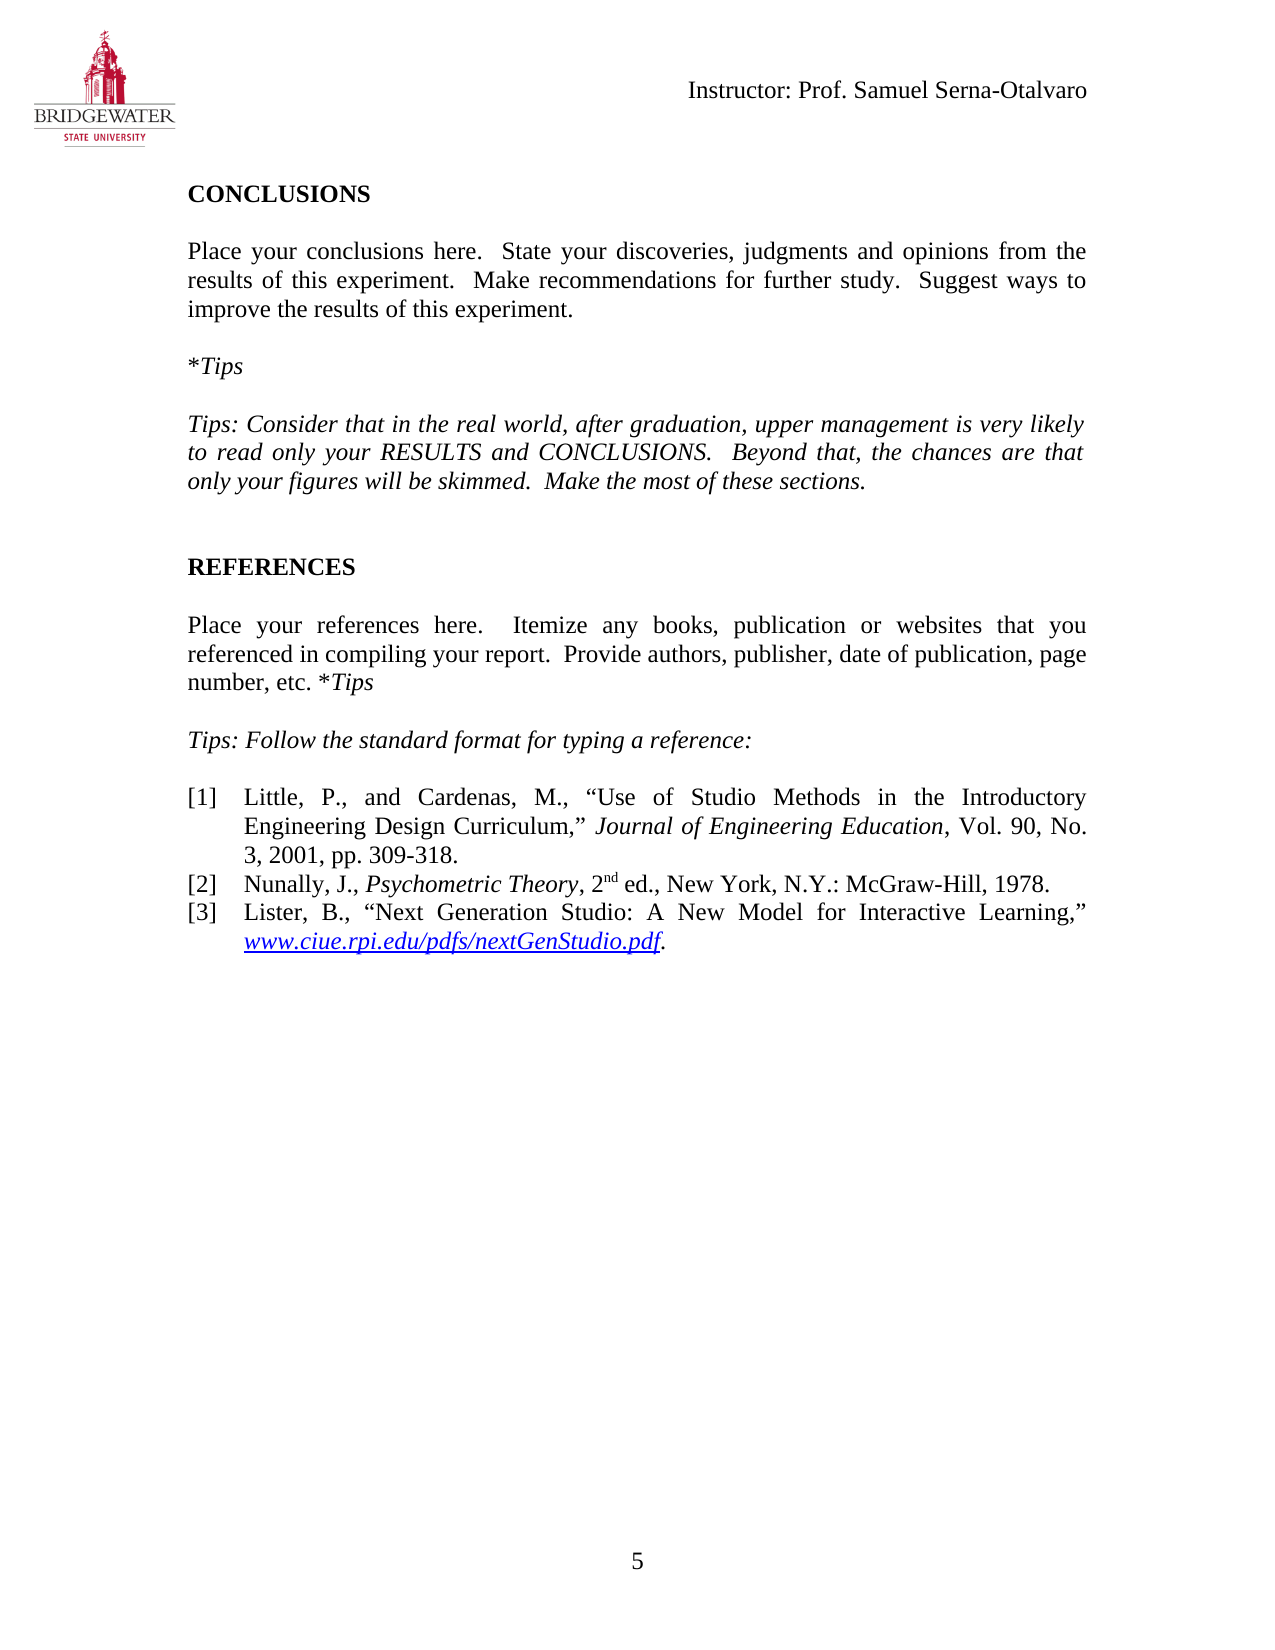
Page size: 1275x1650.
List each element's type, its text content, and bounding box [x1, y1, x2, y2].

picture [15, 0, 194, 178]
text [2] Nunally, J., Psychometric Theory, 2nd ed., : McGraw-Hill, 1978. [187, 869, 1087, 897]
text Place your references here. Itemize any books, publication or websites that you referenced in compiling your report. Provide authors, publisher, date of publication, page number, etc. *Tips [187, 610, 1087, 696]
text Tips: Follow the standard format for typing a reference: [187, 725, 1087, 754]
text [1] Little, P., and Cardenas, M., “Use of Studio Methods in the Introductory Engineering Design Curriculum,” Journal of Engineering Education, Vol. 90, No. 3, 2001, pp. 309-318. [187, 782, 1087, 869]
text Place your conclusions here. State your discoveries, judgments and opinions from the results of this experiment. Make recommendations for further study. Suggest ways to improve the results of this experiment. [187, 236, 1087, 322]
text [3] Lister, B., “Next Generation Studio: A New Model for Interactive Learning,” www.ciue.rpi.edu/pdfs/nextGenStudio.pdf. [187, 897, 1087, 955]
text CONCLUSIONS [187, 179, 1087, 207]
text Tips: Consider that in the real world, after graduation, upper management is very likely to read only your RESULTS and CONCLUSIONS. Beyond that, the chances are that only your figures will be skimmed. Make the most of these sections. [187, 409, 1087, 495]
text REFERENCES [187, 552, 1087, 581]
text *Tips [187, 351, 1087, 380]
